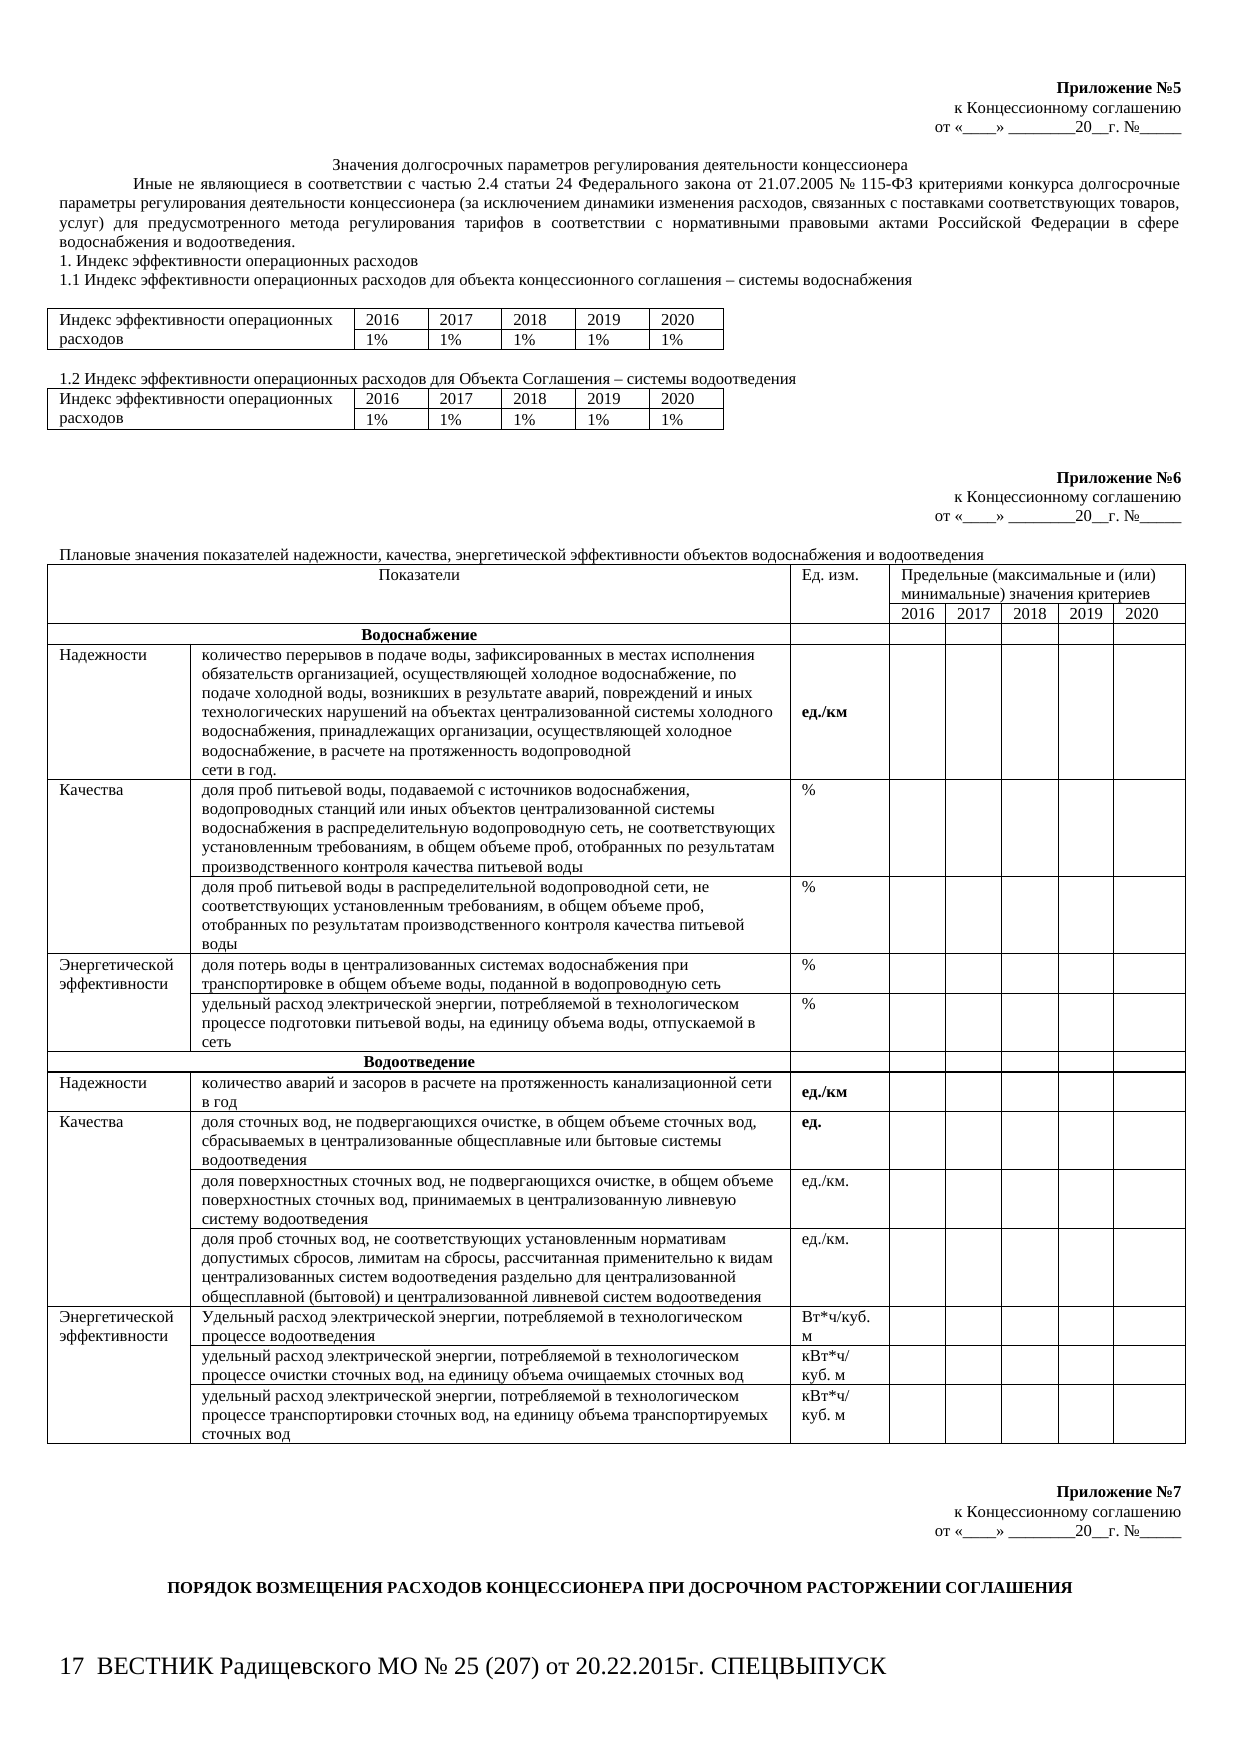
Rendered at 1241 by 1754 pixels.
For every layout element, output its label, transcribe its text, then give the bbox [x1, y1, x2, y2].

text Плановые значения показателей надежности, качества, энергетической эффективности объектов водоснабжения и водоотведения [59, 544, 1181, 564]
table_cell [1114, 624, 1185, 643]
table_cell [1114, 954, 1185, 993]
table_cell 2020 [1114, 604, 1185, 623]
table_cell [1059, 877, 1113, 953]
text Приложение №6 [509, 468, 1181, 487]
table_cell [890, 1229, 945, 1306]
table_cell [1002, 1307, 1058, 1345]
table_cell [946, 1307, 1001, 1345]
table_cell [1114, 1112, 1185, 1169]
table_cell [890, 624, 945, 643]
table_cell [1059, 1307, 1113, 1345]
table_cell [1114, 1385, 1185, 1443]
table_cell % [791, 780, 889, 876]
table_cell ед./км [791, 1073, 889, 1111]
table_cell [1114, 994, 1185, 1051]
table_cell [1114, 1073, 1185, 1111]
table_cell доля потерь воды в централизованных системах водоснабжения при транспортировке в общем объеме воды, поданной в водопроводную сеть [191, 954, 790, 993]
table_cell [890, 1112, 945, 1169]
table_cell удельный расход электрической энергии, потребляемой в технологическом процессе подготовки питьевой воды, на единицу объема воды, отпускаемой в сеть [191, 994, 790, 1051]
table_cell [1059, 1112, 1113, 1169]
table_cell [791, 624, 889, 643]
table_cell Вт*ч/куб. м [791, 1307, 889, 1345]
table_cell [1059, 1385, 1113, 1443]
list 1.2 Индекс эффективности операционных расходов для Объекта Соглашения – системы водоотведения [59, 369, 1181, 388]
table_cell количество перерывов в подаче воды, зафиксированных в местах исполнения обязательств организацией, осуществляющей холодное водоснабжение, по подаче холодной воды, возникших в результате аварий, повреждений и иных технологических нарушений на объектах централизованной системы холодного водоснабжения, принадлежащих организации, осуществляющей холодное водоснабжение, в расчете на протяженность водопроводной сети в год. [191, 645, 790, 779]
table_header 2017 [429, 389, 501, 408]
table_cell % [791, 877, 889, 953]
table_header Предельные (максимальные и (или) минимальные) значения критериев [890, 565, 1185, 603]
table_cell [946, 1073, 1001, 1111]
table_cell 1% [502, 409, 575, 428]
list 1.1 Индекс эффективности операционных расходов для объекта концессионного соглашения – системы водоснабжения [59, 270, 1181, 289]
table_cell [946, 1052, 1001, 1071]
table_cell [890, 1307, 945, 1345]
table_cell [1059, 954, 1113, 993]
text ПОРЯДОК ВОЗМЕЩЕНИЯ РАСХОДОВ КОНЦЕССИОНЕРА ПРИ ДОСРОЧНОМ РАСТОРЖЕНИИ СОГЛАШЕНИЯ [59, 1578, 1181, 1597]
table_cell [890, 877, 945, 953]
table_cell 1% [429, 409, 501, 428]
table_cell [946, 994, 1001, 1051]
table_cell [1002, 1112, 1058, 1169]
table_cell [1002, 1052, 1058, 1071]
table_cell [1002, 1073, 1058, 1111]
table_cell количество аварий и засоров в расчете на протяженность канализационной сети в год [191, 1073, 790, 1111]
table_cell % [791, 994, 889, 1051]
table_header 2020 [650, 309, 723, 328]
table_cell Качества [48, 780, 190, 953]
table_cell [1059, 780, 1113, 876]
table_cell ед./км [791, 645, 889, 779]
table_cell [946, 645, 1001, 779]
text Приложение №7 [509, 1482, 1181, 1501]
table_cell [1002, 624, 1058, 643]
table_cell [890, 780, 945, 876]
table_cell [946, 1170, 1001, 1228]
text от «____» ________20__г. №_____ [59, 506, 1181, 525]
table_cell 1% [650, 330, 723, 349]
table_cell [1114, 1170, 1185, 1228]
table_cell [1002, 877, 1058, 953]
table_cell доля проб питьевой воды в распределительной водопроводной сети, не соответствующих установленным требованиям, в общем объеме проб, отобранных по результатам производственного контроля качества питьевой воды [191, 877, 790, 953]
table_cell [1002, 1170, 1058, 1228]
text от «____» ________20__г. №_____ [59, 117, 1181, 136]
table_cell [1002, 780, 1058, 876]
table_cell 1% [355, 330, 428, 349]
table_cell удельный расход электрической энергии, потребляемой в технологическом процессе очистки сточных вод, на единицу объема очищаемых сточных вод [191, 1346, 790, 1384]
table_cell 1% [576, 330, 649, 349]
table_cell 1% [429, 330, 501, 349]
table_cell 1% [355, 409, 428, 428]
table_header Показатели [48, 565, 790, 623]
text от «____» ________20__г. №_____ [59, 1521, 1181, 1540]
table_cell [1114, 1229, 1185, 1306]
table_cell [946, 624, 1001, 643]
table_cell 2018 [1002, 604, 1058, 623]
table_cell кВт*ч/куб. м [791, 1346, 889, 1384]
table_cell 1% [502, 330, 575, 349]
table_cell [1059, 1073, 1113, 1111]
table_cell [1114, 1052, 1185, 1071]
table_header 2016 [355, 389, 428, 408]
table_cell кВт*ч/куб. м [791, 1385, 889, 1443]
table_cell [1059, 1229, 1113, 1306]
table_cell [890, 1052, 945, 1071]
table_cell Надежности [48, 1073, 190, 1111]
table_cell [1002, 1385, 1058, 1443]
table_cell [1059, 1052, 1113, 1071]
table_cell [946, 877, 1001, 953]
table_cell Удельный расход электрической энергии, потребляемой в технологическом процессе водоотведения [191, 1307, 790, 1345]
table_header Ед. изм. [791, 565, 889, 623]
text к Концессионному соглашению [59, 97, 1181, 117]
subtitle 1. Индекс эффективности операционных расходов [59, 251, 1181, 270]
table_cell доля проб питьевой воды, подаваемой с источников водоснабжения, водопроводных станций или иных объектов централизованной системы водоснабжения в распределительную водопроводную сеть, не соответствующих установленным требованиям, в общем объеме проб, отобранных по результатам производственного контроля качества питьевой воды [191, 780, 790, 876]
table_cell [1002, 1346, 1058, 1384]
table_cell [946, 954, 1001, 993]
table_cell [1059, 645, 1113, 779]
table_cell [946, 1346, 1001, 1384]
table_cell [1114, 645, 1185, 779]
text Иные не являющиеся в соответствии с частью 2.4 статьи 24 Федерального закона от 21.07.2005 № 115-ФЗ критериями конкурса долгосрочные параметры регулирования деятельности концессионера (за исключением динамики изменения расходов, связанных с поставками соответствующих товаров, услуг) для предусмотренного метода регулирования тарифов в соответствии с нормативными правовыми актами Российской Федерации в сфере водоснабжения и водоотведения. [59, 174, 1181, 251]
table_cell доля поверхностных сточных вод, не подвергающихся очистке, в общем объеме поверхностных сточных вод, принимаемых в централизованную ливневую систему водоотведения [191, 1170, 790, 1228]
table_cell [890, 645, 945, 779]
table_cell [1002, 994, 1058, 1051]
table_cell Энергетической эффективности [48, 954, 190, 1051]
table_cell [890, 1073, 945, 1111]
table_cell 2019 [1059, 604, 1113, 623]
table_cell [1059, 1346, 1113, 1384]
table_cell 1% [576, 409, 649, 428]
table_cell 2016 [890, 604, 945, 623]
table_cell [890, 994, 945, 1051]
table_cell ед./км. [791, 1170, 889, 1228]
table_cell доля сточных вод, не подвергающихся очистке, в общем объеме сточных вод, сбрасываемых в централизованные общесплавные или бытовые системы водоотведения [191, 1112, 790, 1169]
text к Концессионному соглашению [59, 1501, 1181, 1521]
table_cell [1059, 994, 1113, 1051]
table_cell Водоснабжение [48, 624, 790, 643]
table_cell [890, 1170, 945, 1228]
table_cell [1002, 645, 1058, 779]
table_cell [1002, 954, 1058, 993]
table_cell [946, 1385, 1001, 1443]
table_cell [946, 1112, 1001, 1169]
table_cell доля проб сточных вод, не соответствующих установленным нормативам допустимых сбросов, лимитам на сбросы, рассчитанная применительно к видам централизованных систем водоотведения раздельно для централизованной общесплавной (бытовой) и централизованной ливневой систем водоотведения [191, 1229, 790, 1306]
text Приложение №5 [509, 78, 1181, 97]
table_header 2016 [355, 309, 428, 328]
table_header 2020 [650, 389, 723, 408]
table_cell [890, 1346, 945, 1384]
table_cell [1114, 1346, 1185, 1384]
table_cell [890, 954, 945, 993]
table_header 2019 [576, 309, 649, 328]
table_cell [1114, 1307, 1185, 1345]
text к Концессионному соглашению [59, 487, 1181, 506]
table_header 2018 [502, 389, 575, 408]
table_header 2019 [576, 389, 649, 408]
table_cell Водоотведение [48, 1052, 790, 1071]
table_cell удельный расход электрической энергии, потребляемой в технологическом процессе транспортировки сточных вод, на единицу объема транспортируемых сточных вод [191, 1385, 790, 1443]
table_cell [1114, 877, 1185, 953]
table_cell 2017 [946, 604, 1001, 623]
table_cell 1% [650, 409, 723, 428]
table_cell Энергетической эффективности [48, 1307, 190, 1443]
table_cell [1002, 1229, 1058, 1306]
table_cell [1114, 780, 1185, 876]
table_cell ед. [791, 1112, 889, 1169]
table_header 2018 [502, 309, 575, 328]
table_cell % [791, 954, 889, 993]
table_cell Качества [48, 1112, 190, 1306]
table_cell [890, 1385, 945, 1443]
table_header Индекс эффективности операционных расходов [48, 389, 354, 428]
table_cell ед./км. [791, 1229, 889, 1306]
text Значения долгосрочных параметров регулирования деятельности концессионера [59, 155, 1181, 174]
table_cell [1059, 624, 1113, 643]
table_header 2017 [429, 309, 501, 328]
table_cell [791, 1052, 889, 1071]
table_cell [946, 1229, 1001, 1306]
table_cell Надежности [48, 645, 190, 779]
table_header Индекс эффективности операционных расходов [48, 309, 354, 349]
table_cell [946, 780, 1001, 876]
table_cell [1059, 1170, 1113, 1228]
